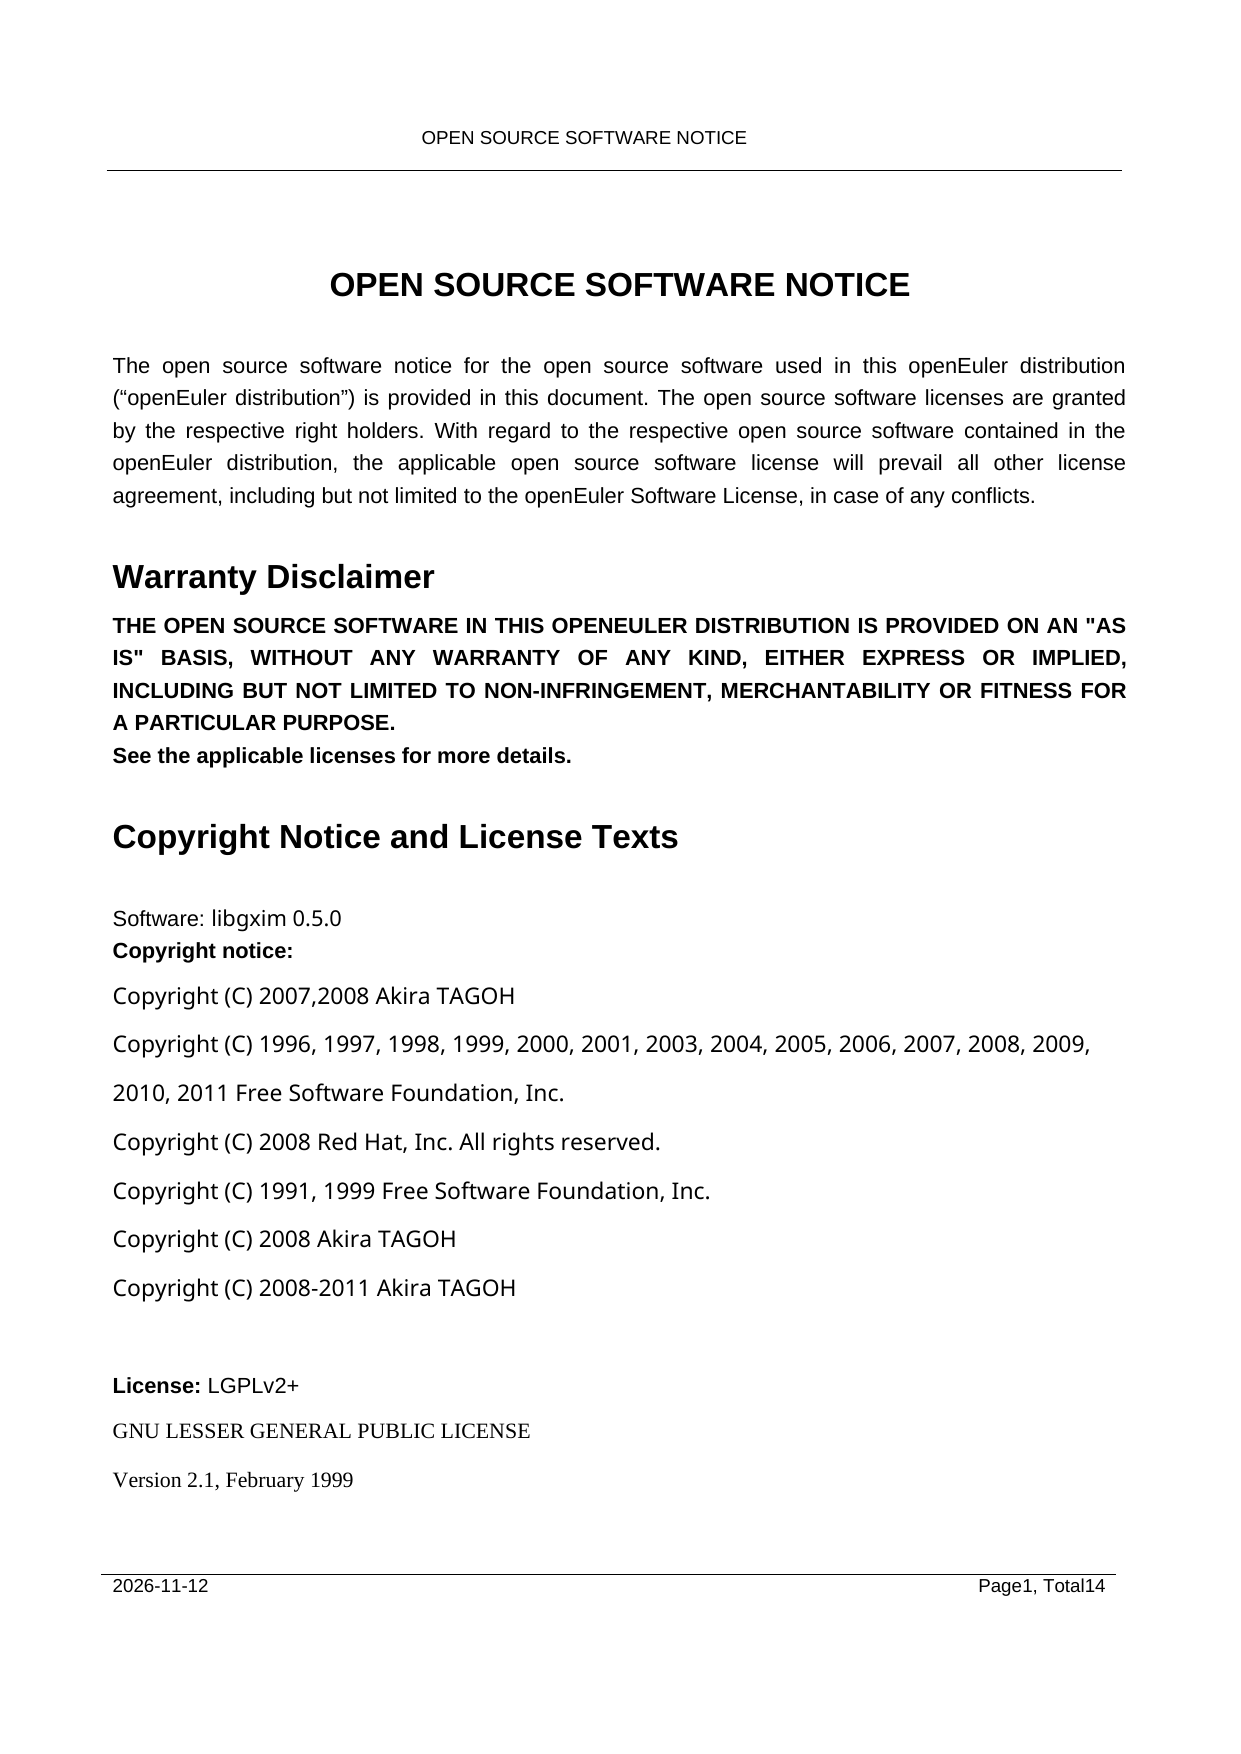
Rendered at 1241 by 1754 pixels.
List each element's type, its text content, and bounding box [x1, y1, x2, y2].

text Software: libgxim 0.5.0 [112, 901, 1128, 934]
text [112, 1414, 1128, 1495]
text Copyright notice: [112, 934, 1128, 966]
text Copyright (C) 2007,2008 Akira TAGOH Copyright (C) 1996, 1997, 1998, 1999, 2000, 2001, 2003, 2004, 2005, 2006, 2007, 2008, 2009, 2010, 2011 Free Software Foundation, Inc. Copyright (C) 2008 Red Hat, Inc. All rights reserved. Copyright (C) 1991, 1999 Free Software Foundation, Inc. Copyright (C) 2008 Akira TAGOH Copyright (C) 2008-2011 Akira TAGOH [112, 979, 1128, 1353]
text OPEN SOURCE SOFTWARE NOTICE [112, 251, 1128, 316]
text THE OPEN SOURCE SOFTWARE IN THIS OPENEULER DISTRIBUTION IS PROVIDED ON AN "AS IS" BASIS, WITHOUT ANY WARRANTY OF ANY KIND, EITHER EXPRESS OR IMPLIED, INCLUDING BUT NOT LIMITED TO NON-INFRINGEMENT, MERCHANTABILITY OR FITNESS FOR A PARTICULAR PURPOSE. See the applicable licenses for more details. [112, 609, 1128, 771]
text Copyright Notice and License Texts [112, 804, 1128, 869]
text Warranty Disclaimer [112, 544, 1128, 609]
text The open source software notice for the open source software used in this openEuler distribution (“openEuler distribution”) is provided in this document. The open source software licenses are granted by the respective right holders. With regard to the respective open source software contained in the openEuler distribution, the applicable open source software license will prevail all other license agreement, including but not limited to the openEuler Software License, in case of any conflicts. [112, 349, 1128, 511]
text License: LGPLv2+ [112, 1369, 1128, 1402]
